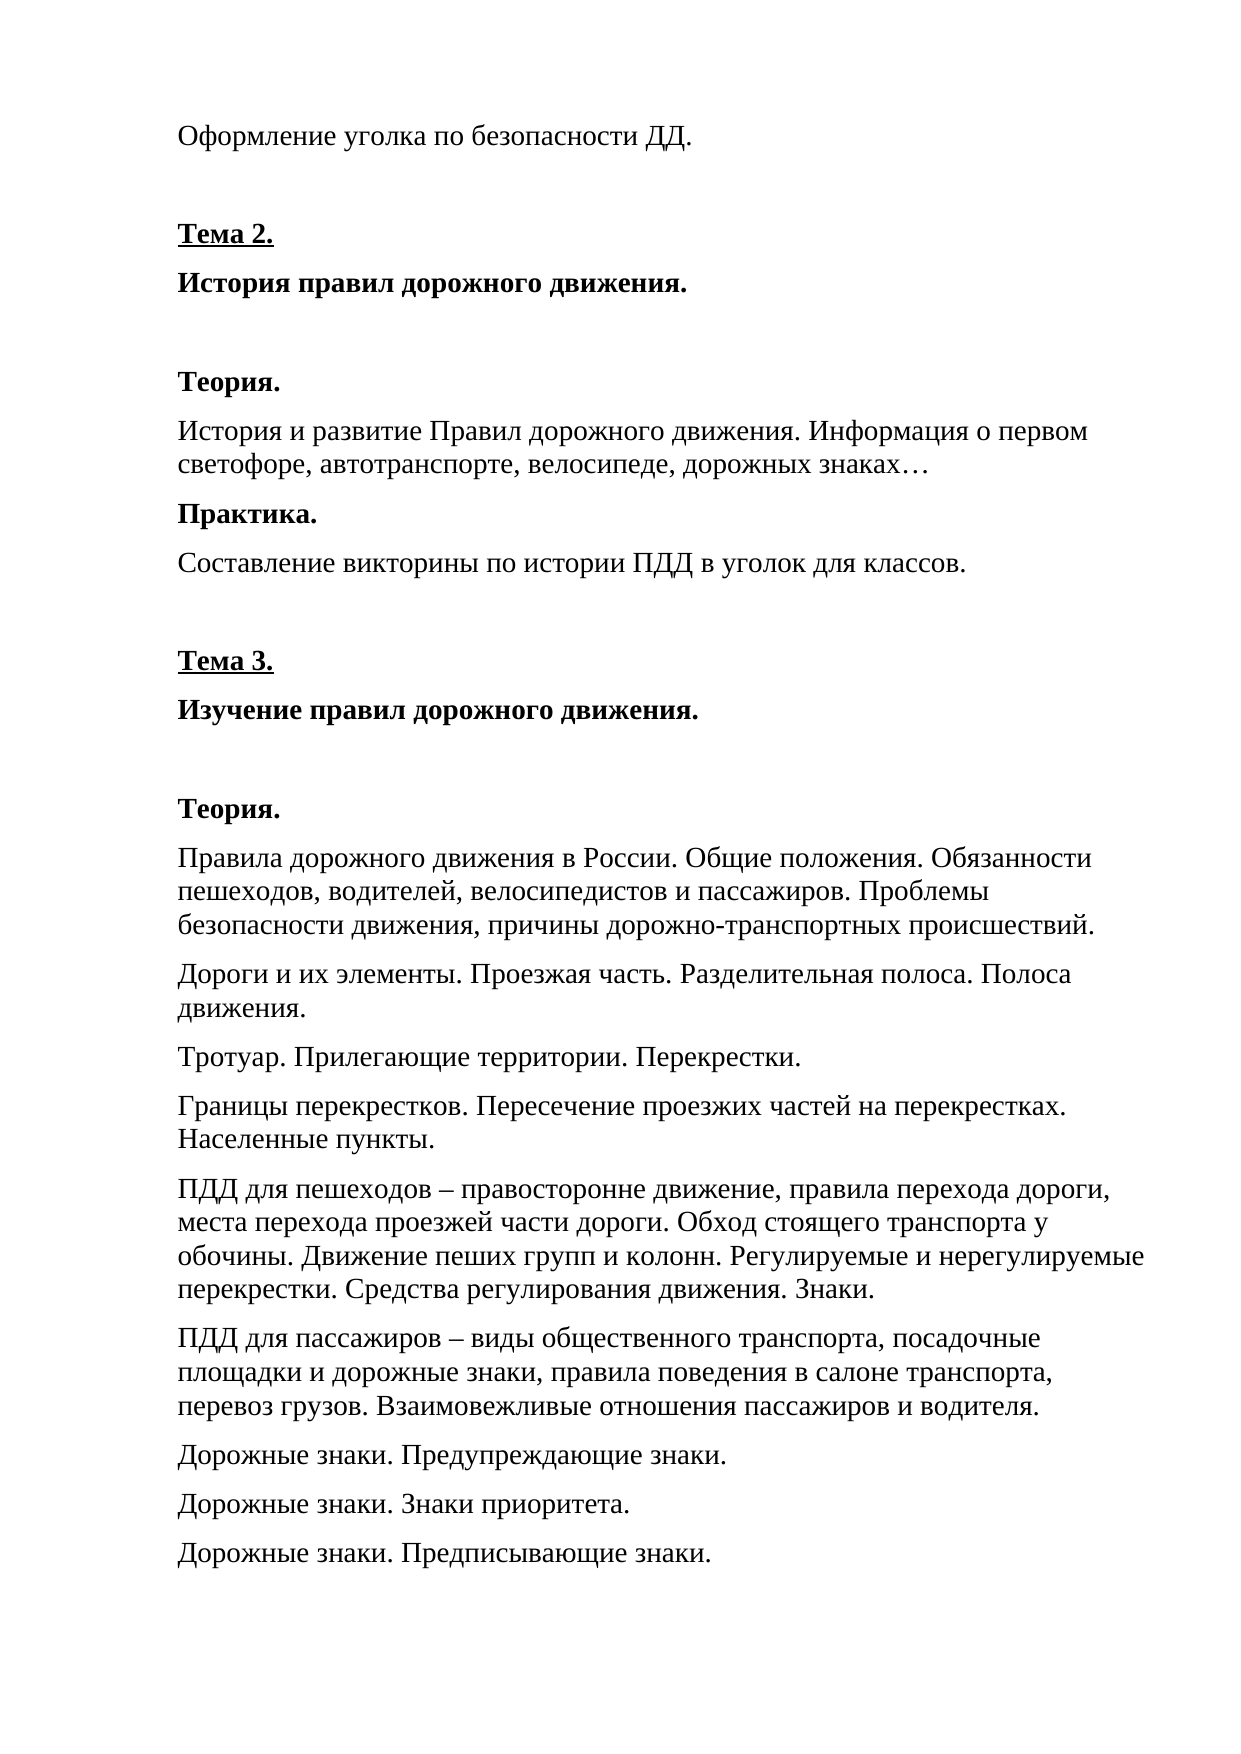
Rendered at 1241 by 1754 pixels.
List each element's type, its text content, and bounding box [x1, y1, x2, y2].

text Изучение правил дорожного движения. [177, 692, 1152, 726]
text ПДД для пешеходов – правосторонне движение, правила перехода дороги, места перехода проезжей части дороги. Обход стоящего транспорта у обочины. Движение пеших групп и колонн. Регулируемые и нерегулируемые перекрестки. Средства регулирования движения. Знаки. [177, 1171, 1152, 1305]
text ПДД для пассажиров – виды общественного транспорта, посадочные площадки и дорожные знаки, правила поведения в салоне транспорта, перевоз грузов. Взаимовежливые отношения пассажиров и водителя. [177, 1321, 1152, 1421]
text Оформление уголка по безопасности ДД. [177, 118, 1152, 152]
text История и развитие Правил дорожного движения. Информация о первом светофоре, автотранспорте, велосипеде, дорожных знаках… [177, 413, 1152, 480]
text Дороги и их элементы. Проезжая часть. Разделительная полоса. Полоса движения. [177, 956, 1152, 1023]
text Правила дорожного движения в России. Общие положения. Обязанности пешеходов, водителей, велосипедистов и пассажиров. Проблемы безопасности движения, причины дорожно-транспортных происшествий. [177, 840, 1152, 941]
text Дорожные знаки. Предупреждающие знаки. [177, 1437, 1152, 1470]
text Составление викторины по истории ПДД в уголок для классов. [177, 545, 1152, 578]
text История правил дорожного движения. [177, 266, 1152, 299]
text Дорожные знаки. Знаки приоритета. [177, 1486, 1152, 1519]
text Тема 2. [177, 216, 1152, 250]
text Тротуар. Прилегающие территории. Перекрестки. [177, 1039, 1152, 1072]
text Практика. [177, 496, 1152, 529]
text Теория. [177, 791, 1152, 824]
text Границы перекрестков. Пересечение проезжих частей на перекрестках. Населенные пункты. [177, 1088, 1152, 1155]
text Тема 3. [177, 643, 1152, 677]
text Теория. [177, 364, 1152, 397]
text Дорожные знаки. Предписывающие знаки. [177, 1535, 1152, 1569]
